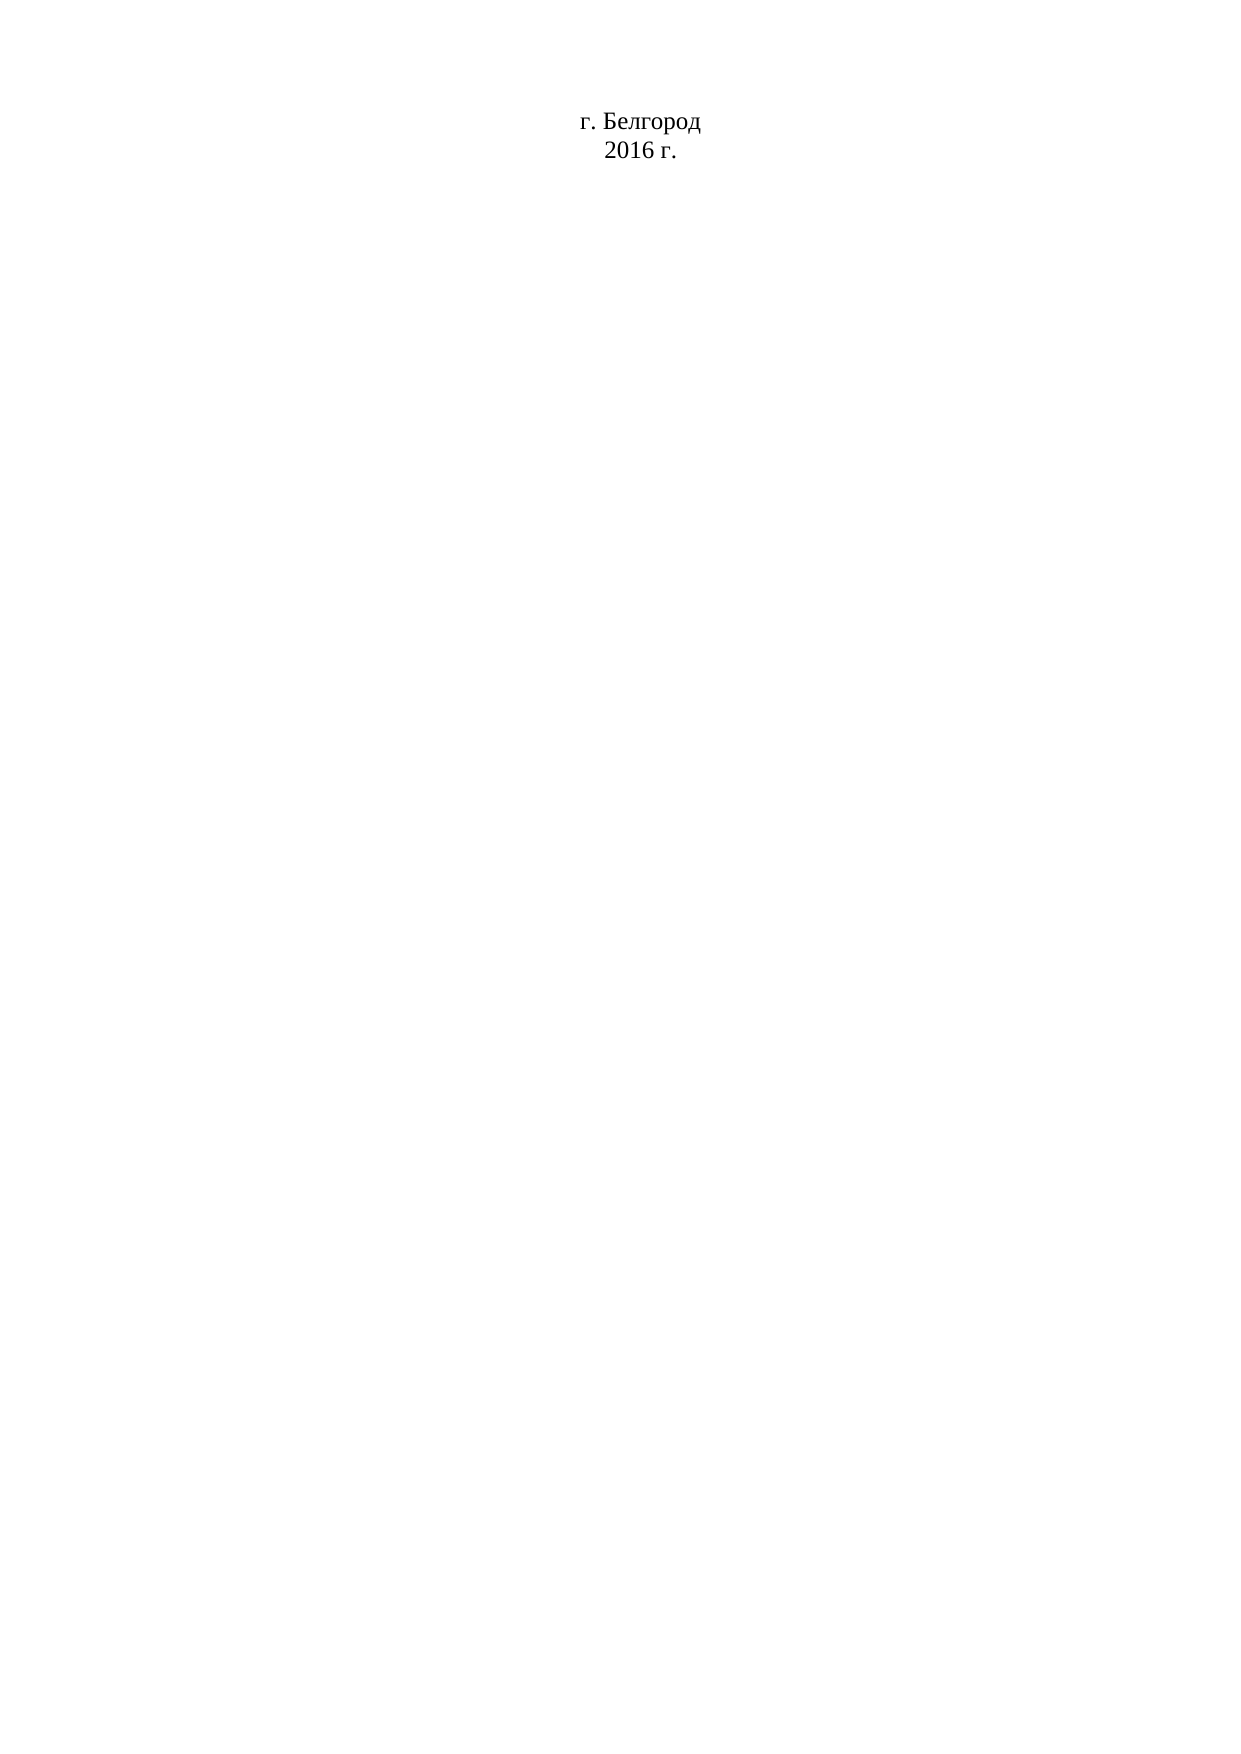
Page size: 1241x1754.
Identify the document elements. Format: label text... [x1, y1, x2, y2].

text г. Белгород 2016 г. [129, 106, 1152, 163]
